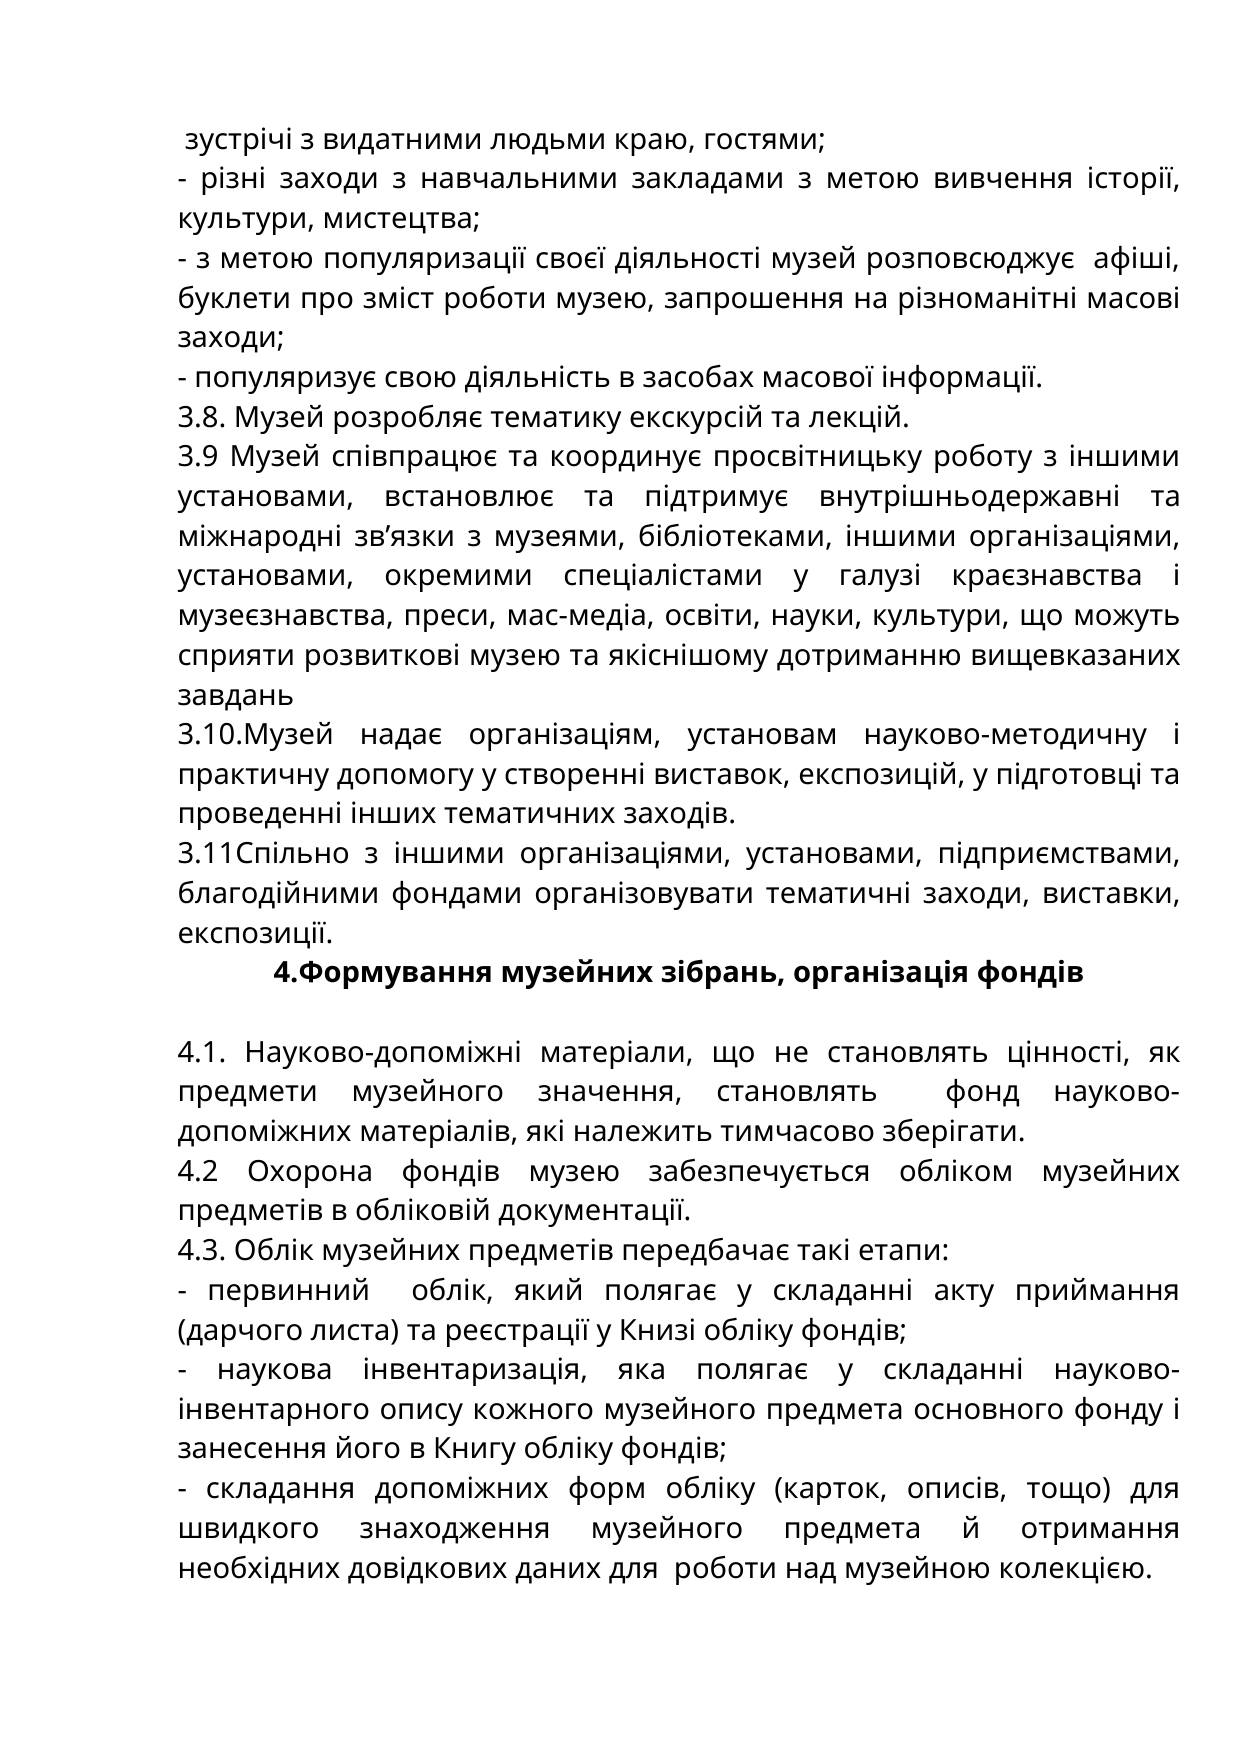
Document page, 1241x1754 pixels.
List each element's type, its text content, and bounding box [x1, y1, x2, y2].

text 4.Формування музейних зібрань, організація фондів [177, 952, 1181, 991]
text - популяризує свою діяльність в засобах масової інформації. [177, 356, 1181, 396]
text 4.1. Науково-допоміжні матеріали, що не становлять цінності, як предмети музейного значення, становлять фонд науково-допоміжних матеріалів, які належить тимчасово зберігати. [177, 1031, 1181, 1150]
text 3.11Спільно з іншими організаціями, установами, підприємствами, благодійними фондами організовувати тематичні заходи, виставки, експозиції. [177, 832, 1181, 952]
text зустрічі з видатними людьми краю, гостями; [177, 118, 1181, 158]
text 3.8. Музей розробляє тематику екскурсій та лекцій. [177, 396, 1181, 436]
text - первинний облік, який полягає у складанні акту приймання (дарчого листа) та реєстрації у Книзі обліку фондів; [177, 1269, 1181, 1348]
text 4.3. Облік музейних предметів передбачає такі етапи: [177, 1229, 1181, 1269]
text - різні заходи з навчальними закладами з метою вивчення історії, культури, мистецтва; [177, 158, 1181, 237]
text 4.2 Охорона фондів музею забезпечується обліком музейних предметів в обліковій документації. [177, 1150, 1181, 1229]
text - складання допоміжних форм обліку (карток, описів, тощо) для швидкого знаходження музейного предмета й отримання необхідних довідкових даних для роботи над музейною колекцією. [177, 1467, 1181, 1587]
text 3.10.Музей надає організаціям, установам науково-методичну і практичну допомогу у створенні виставок, експозицій, у підготовці та проведенні інших тематичних заходів. [177, 713, 1181, 832]
text - з метою популяризації своєї діяльності музей розповсюджує афіші, буклети про зміст роботи музею, запрошення на різноманітні масові заходи; [177, 237, 1181, 356]
text - наукова інвентаризація, яка полягає у складанні науково-інвентарного опису кожного музейного предмета основного фонду і занесення його в Книгу обліку фондів; [177, 1348, 1181, 1467]
text 3.9 Музей співпрацює та координує просвітницьку роботу з іншими установами, встановлює та підтримує внутрішньодержавні та міжнародні зв’язки з музеями, бібліотеками, іншими організаціями, установами, окремими спеціалістами у галузі краєзнавства і музеєзнавства, преси, мас-медіа, освіти, науки, культури, що можуть сприяти розвиткові музею та якіснішому дотриманню вищевказаних завдань [177, 436, 1181, 713]
